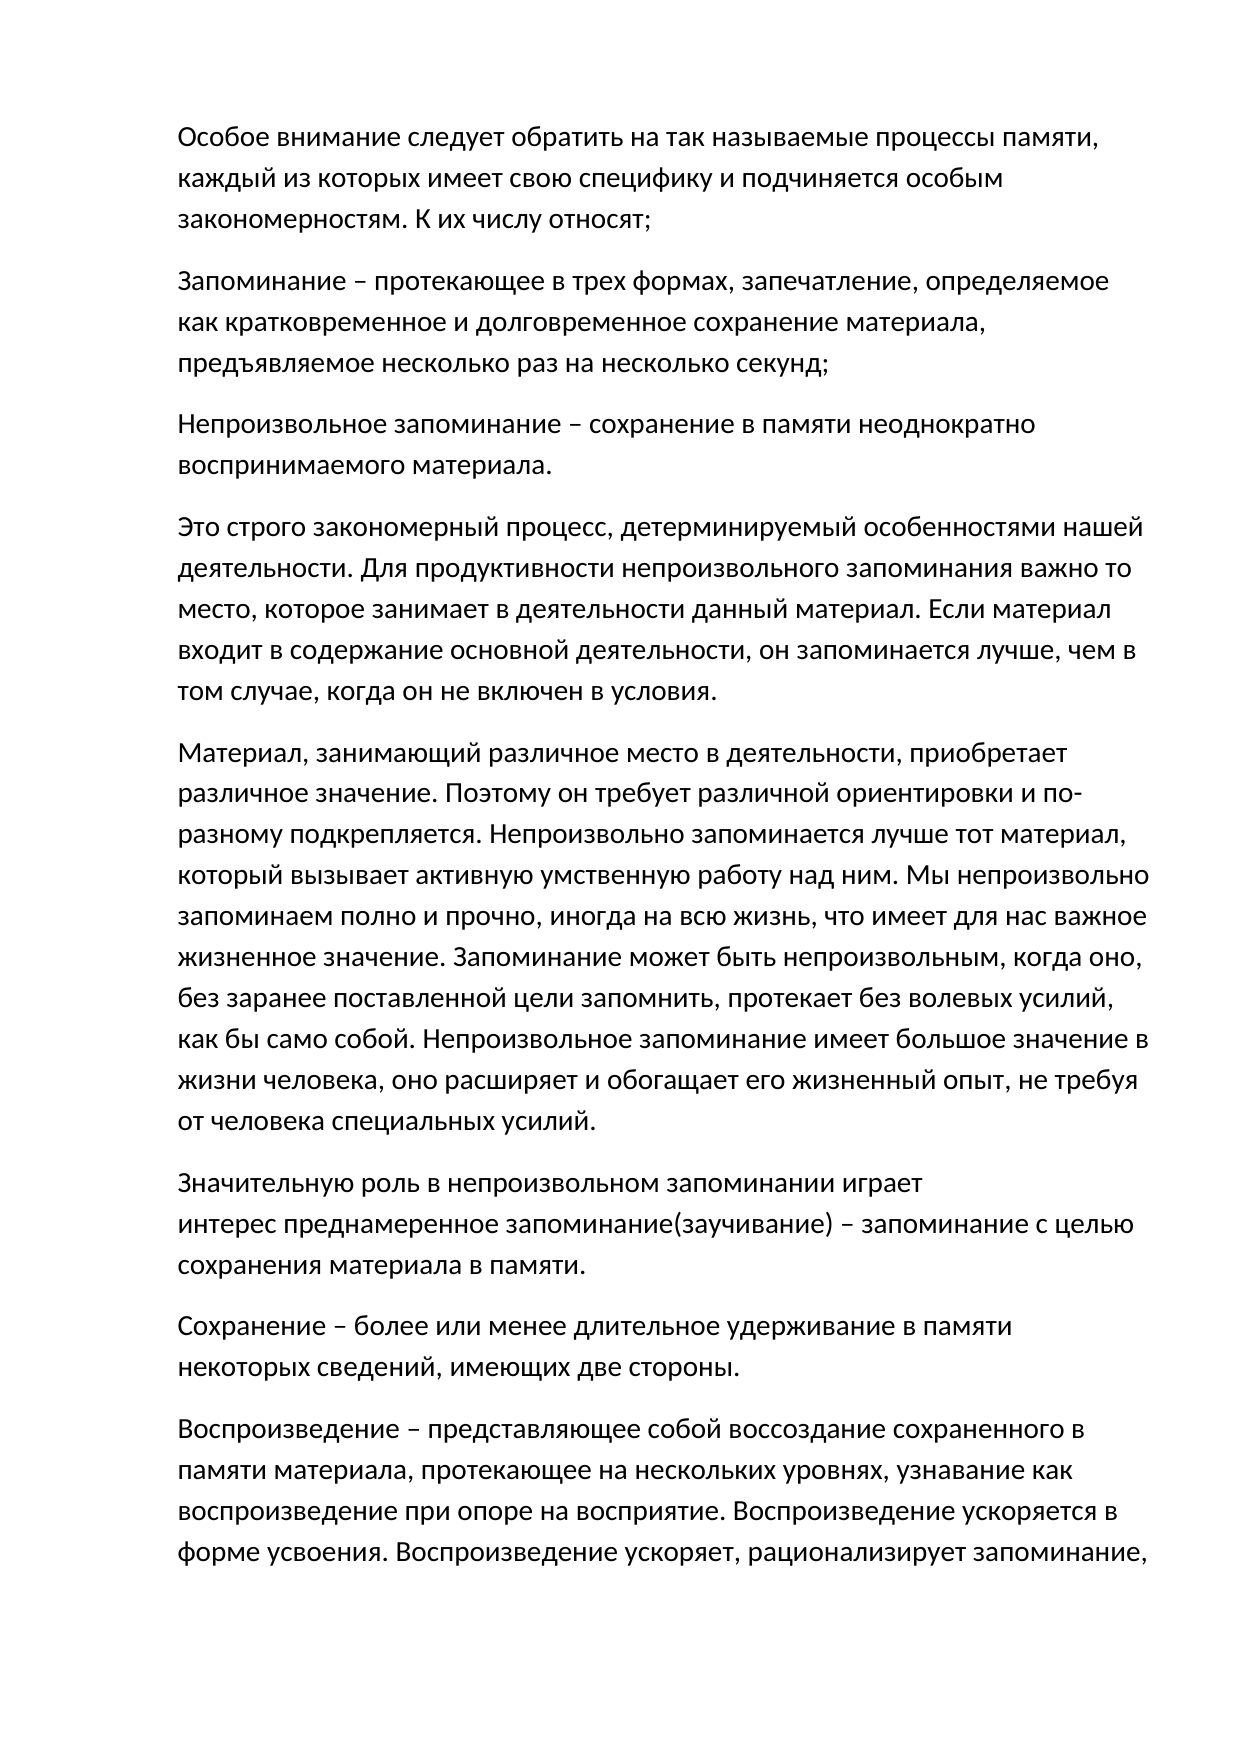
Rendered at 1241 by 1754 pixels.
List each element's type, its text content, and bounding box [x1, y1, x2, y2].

text Непроизвольное запоминание – сохранение в памяти неоднократно воспринимаемого материала. [177, 405, 1152, 482]
text Запоминание – протекающее в трех формах, запечатление, определяемое как кратковременное и долговременное сохранение материала, предъявляемое несколько раз на несколько секунд; [177, 262, 1152, 379]
text Сохранение – более или менее длительное удерживание в памяти некоторых сведений, имеющих две стороны. [177, 1307, 1152, 1384]
text Это строго закономерный процесс, детерминируемый особенностями нашей деятельности. Для продуктивности непроизвольного запоминания важно то место, которое занимает в деятельности данный материал. Если материал входит в содержание основной деятельности, он запоминается лучше, чем в том случае, когда он не включен в условия. [177, 508, 1152, 707]
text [177, 1410, 1152, 1569]
text Значительную роль в непроизвольном запоминании играет интерес преднамеренное запоминание(заучивание) – запоминание с целью сохранения материала в памяти. [177, 1164, 1152, 1281]
text Особое внимание следует обратить на так называемые процессы памяти, каждый из которых имеет свою специфику и подчиняется особым закономерностям. К их числу относят; [177, 118, 1152, 236]
text Материал, занимающий различное место в деятельности, приобретает различное значение. Поэтому он требует различной ориентировки и по-разному подкрепляется. Непроизвольно запоминается лучше тот материал, который вызывает активную умственную работу над ним. Мы непроизвольно запоминаем полно и прочно, иногда на всю жизнь, что имеет для нас важное жизненное значение. Запоминание может быть непроизвольным, когда оно, без заранее поставленной цели запомнить, протекает без волевых усилий, как бы само собой. Непроизвольное запоминание имеет большое значение в жизни человека, оно расширяет и обогащает его жизненный опыт, не требуя от человека специальных усилий. [177, 734, 1152, 1138]
